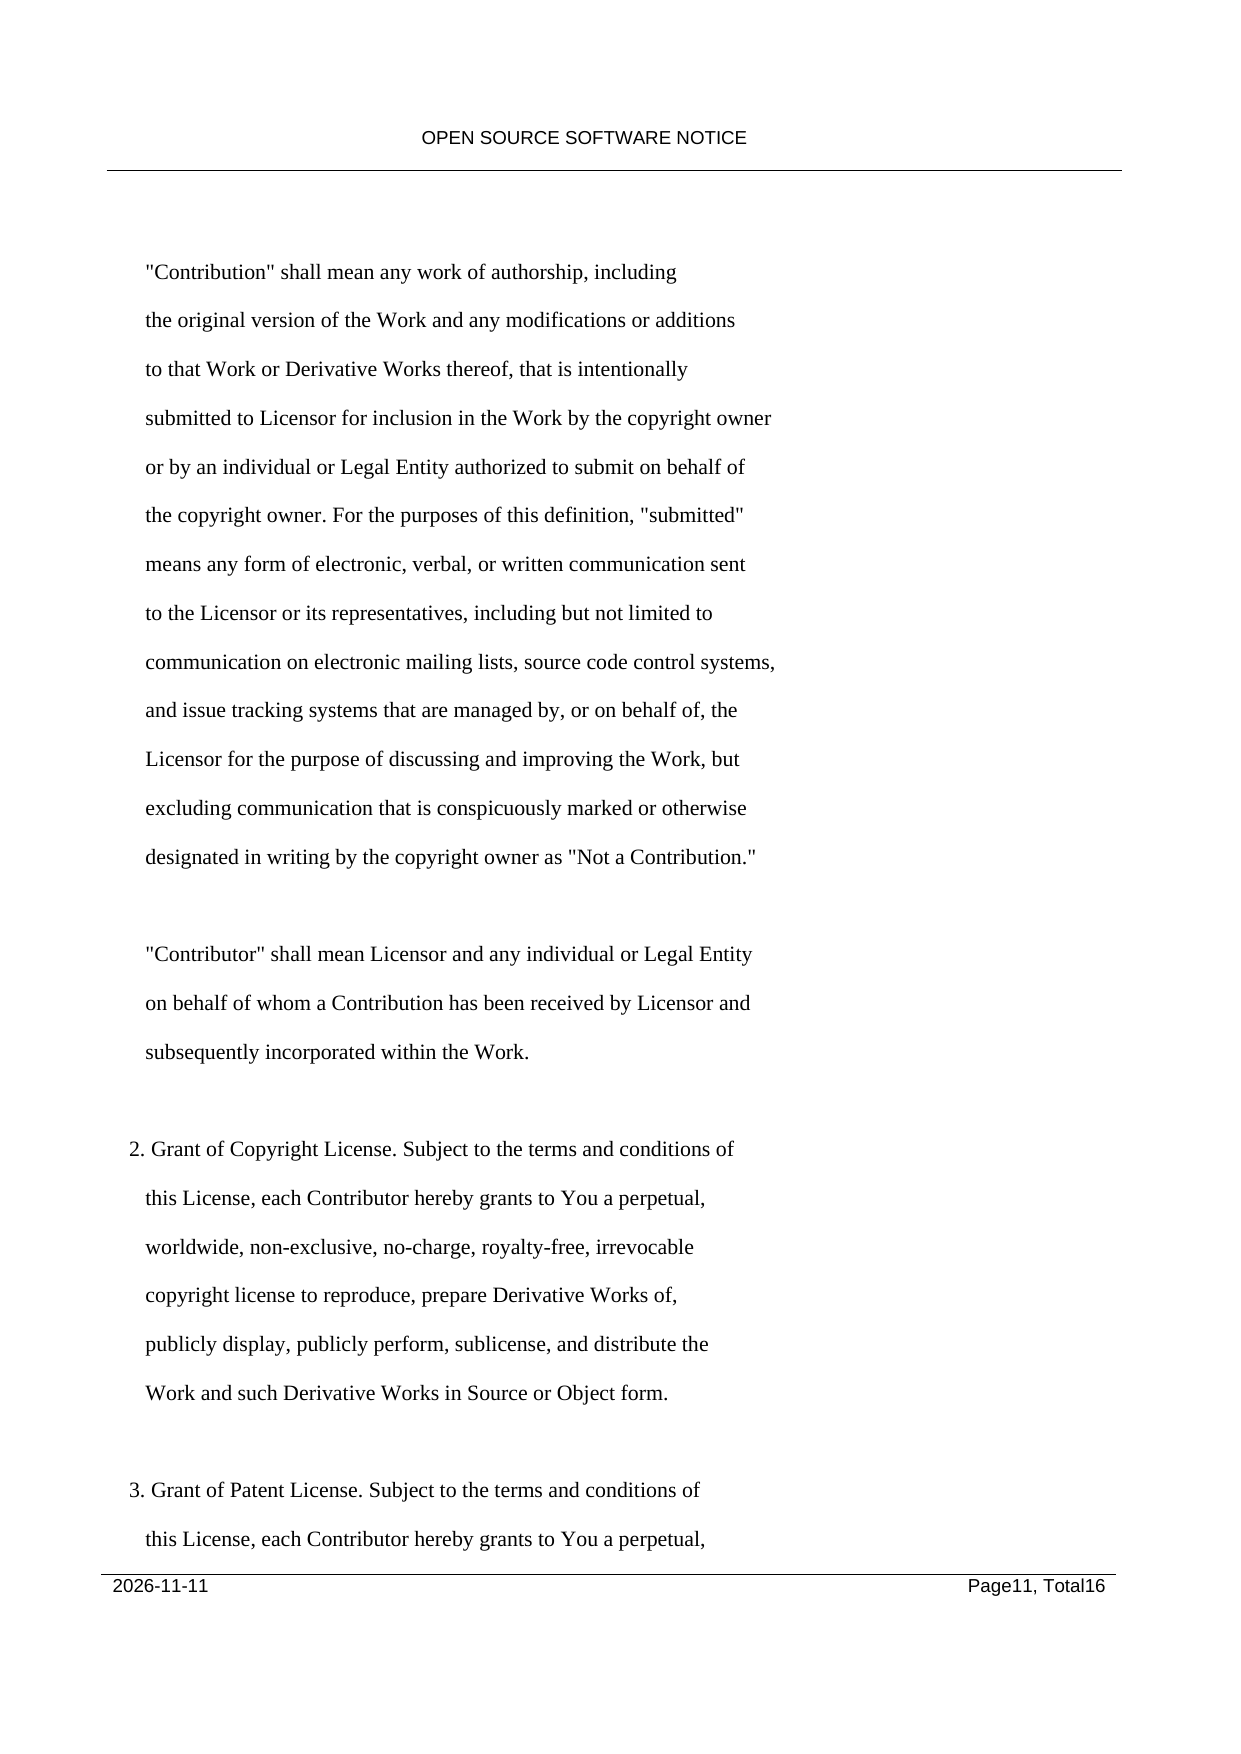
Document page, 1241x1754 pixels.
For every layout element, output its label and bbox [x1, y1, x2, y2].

text [112, 206, 1128, 1555]
